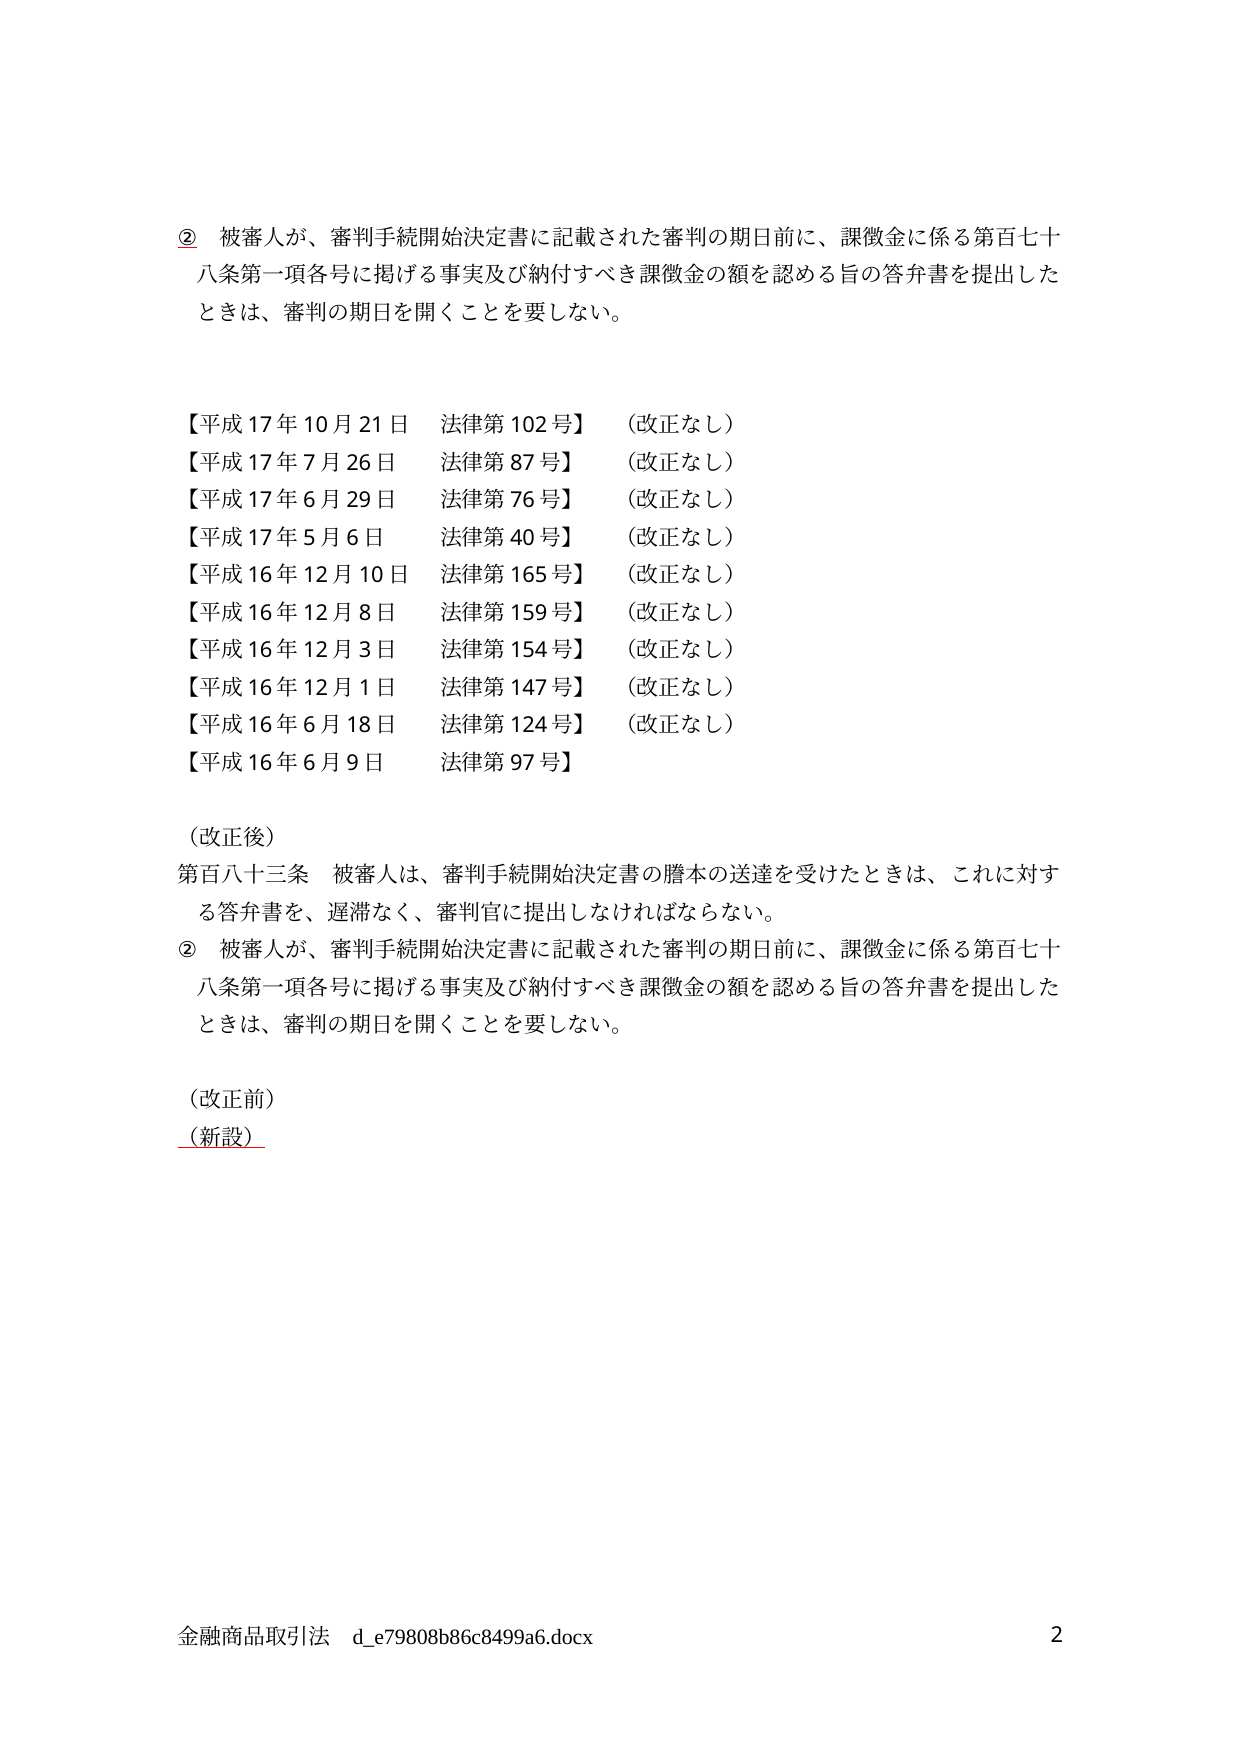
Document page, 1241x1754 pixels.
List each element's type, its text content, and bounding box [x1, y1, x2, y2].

text 【平成16年12月3日 法律第154号】 （改正なし） [177, 629, 1063, 667]
text 【平成16年6月9日 法律第97号】 [177, 742, 1063, 779]
text （新設） [177, 1117, 1063, 1154]
text ② 被審人が、審判手続開始決定書に記載された審判の期日前に、課徴金に係る第百七十八条第一項各号に掲げる事実及び納付すべき課徴金の額を認める旨の答弁書を提出したときは、審判の期日を開くことを要しない。 [177, 217, 1063, 329]
text 【平成16年12月8日 法律第159号】 （改正なし） [177, 592, 1063, 629]
text 【平成17年6月29日 法律第76号】 （改正なし） [177, 479, 1063, 517]
text 【平成17年5月6日 法律第40号】 （改正なし） [177, 517, 1063, 554]
text ② 被審人が、審判手続開始決定書に記載された審判の期日前に、課徴金に係る第百七十八条第一項各号に掲げる事実及び納付すべき課徴金の額を認める旨の答弁書を提出したときは、審判の期日を開くことを要しない。 [177, 929, 1063, 1042]
text 【平成17年7月26日 法律第87号】 （改正なし） [177, 442, 1063, 479]
text 【平成16年12月1日 法律第147号】 （改正なし） [177, 667, 1063, 704]
text 【平成16年12月10日 法律第165号】 （改正なし） [177, 554, 1063, 592]
text （改正後） [177, 817, 1063, 854]
text 第百八十三条 被審人は、審判手続開始決定書の謄本の送達を受けたときは、これに対する答弁書を、遅滞なく、審判官に提出しなければならない。 [177, 854, 1063, 929]
text 【平成16年6月18日 法律第124号】 （改正なし） [177, 704, 1063, 742]
text （改正前） [177, 1079, 1063, 1117]
text 【平成17年10月21日 法律第102号】 （改正なし） [177, 404, 1063, 442]
